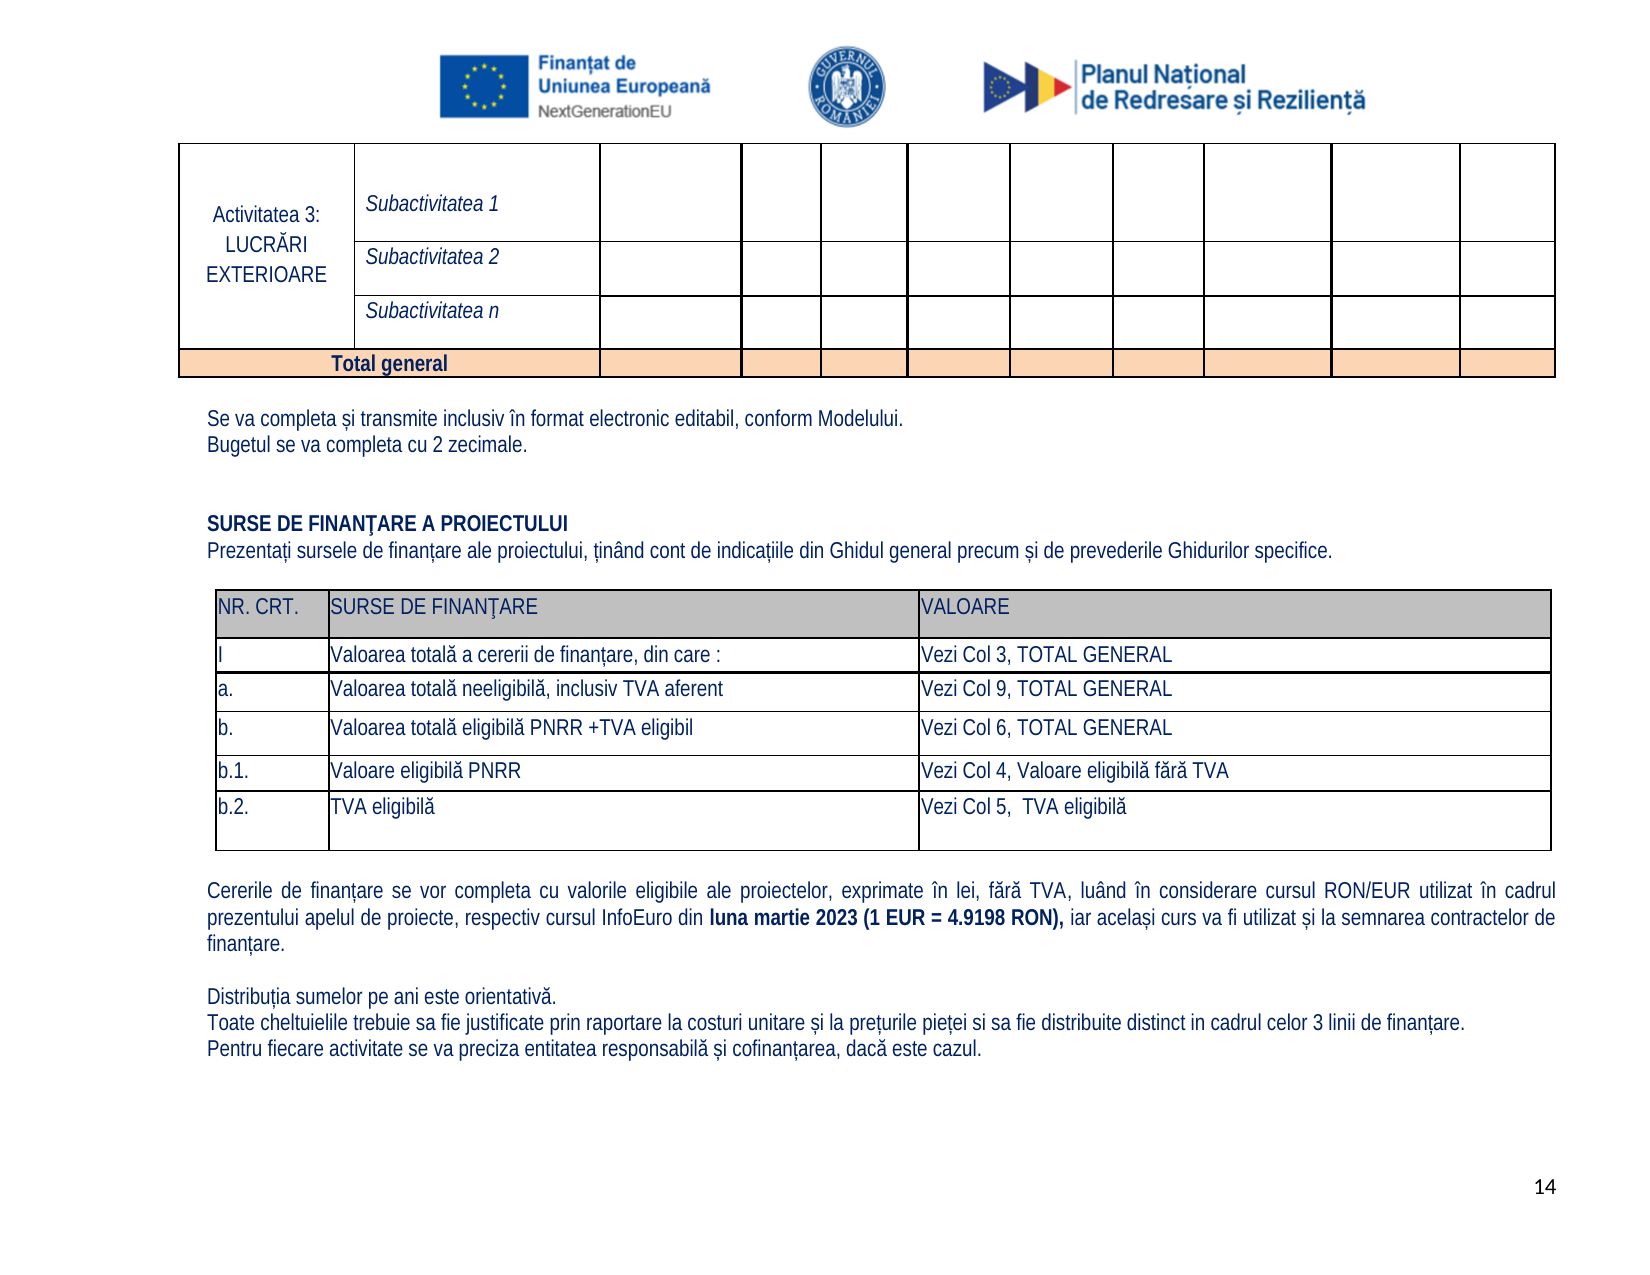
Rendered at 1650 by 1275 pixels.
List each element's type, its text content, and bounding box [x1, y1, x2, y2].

table_cell [1011, 144, 1112, 241]
table_cell [909, 144, 1009, 241]
table_cell [909, 242, 1009, 294]
table_cell Vezi Col 4, Valoare eligibilă fără TVA [920, 756, 1550, 789]
table_cell [822, 242, 906, 294]
table_cell [1461, 297, 1554, 348]
table_cell [1333, 350, 1459, 376]
table_cell b.2. [217, 792, 328, 850]
table_header NR. CRT. [217, 591, 328, 637]
subtitle SURSE DE FINANŢARE A PROIECTULUI [207, 510, 1556, 537]
subtitle Prezentați sursele de finanțare ale proiectului, ținând cont de indicațiile din Ghidul general precum și de prevederile Ghidurilor specifice. [207, 537, 1556, 563]
table_cell b. [217, 712, 328, 755]
table_cell [1333, 297, 1459, 348]
table_cell [601, 350, 740, 376]
picture [393, 28, 1369, 143]
table_cell [1114, 242, 1203, 294]
table_header SURSE DE FINANŢARE [330, 591, 918, 637]
table_cell [743, 144, 820, 241]
table_cell [1205, 297, 1330, 348]
table_cell [909, 297, 1009, 348]
table_cell Vezi Col 5, TVA eligibilă [920, 792, 1550, 850]
table_cell [1011, 242, 1112, 294]
table_cell [822, 350, 906, 376]
table_header VALOARE [920, 591, 1550, 637]
table_cell Activitatea 3: LUCRĂRI EXTERIOARE [180, 144, 354, 348]
table_cell [743, 242, 820, 294]
table_cell [1011, 297, 1112, 348]
subtitle Pentru fiecare activitate se va preciza entitatea responsabilă și cofinanțarea, dacă este cazul. [207, 1035, 1556, 1062]
table_cell [1461, 350, 1554, 376]
table_cell Total general [180, 350, 599, 376]
table_cell [601, 242, 740, 294]
table_cell [822, 144, 906, 241]
table_cell [1461, 144, 1554, 241]
table_cell Valoarea totală a cererii de finanțare, din care : [330, 639, 918, 671]
table_cell Vezi Col 9, TOTAL GENERAL [920, 674, 1550, 711]
table_cell [1205, 242, 1330, 294]
table_cell [909, 350, 1009, 376]
table_cell Valoare eligibilă PNRR [330, 756, 918, 789]
table_cell [822, 297, 906, 348]
table_cell Subactivitatea 2 [355, 242, 599, 294]
table_cell Subactivitatea 1 [355, 144, 599, 241]
table_cell Vezi Col 6, TOTAL GENERAL [920, 712, 1550, 755]
table_cell [1114, 350, 1203, 376]
subtitle Toate cheltuielile trebuie sa fie justificate prin raportare la costuri unitare și la prețurile pieței si sa fie distribuite distinct in cadrul celor 3 linii de finanțare. [207, 1009, 1556, 1035]
table_cell I [217, 639, 328, 671]
subtitle Cererile de finanțare se vor completa cu valorile eligibile ale proiectelor, exprimate în lei, fără TVA, luând în considerare cursul RON/EUR utilizat în cadrul prezentului apelul de proiecte, respectiv cursul InfoEuro din luna martie 2023 (1 EUR = 4.9198 RON), iar același curs va fi utilizat și la semnarea contractelor de finanțare. [207, 877, 1556, 956]
table_cell [1011, 350, 1112, 376]
table_cell [601, 297, 740, 348]
table_cell [1114, 144, 1203, 241]
table_cell Valoarea totală eligibilă PNRR +TVA eligibil [330, 712, 918, 755]
table_cell [1333, 144, 1459, 241]
table_cell [743, 350, 820, 376]
table_cell [1205, 144, 1330, 241]
table_cell [1114, 297, 1203, 348]
table_cell a. [217, 674, 328, 711]
table_cell Subactivitatea n [355, 296, 599, 348]
table_cell b.1. [217, 756, 328, 789]
table_cell Valoarea totală neeligibilă, inclusiv TVA aferent [330, 674, 918, 711]
subtitle Distribuția sumelor pe ani este orientativă. [207, 983, 1556, 1009]
table_cell [601, 144, 740, 241]
table_cell TVA eligibilă [330, 792, 918, 850]
table_cell [743, 297, 820, 348]
table_cell [1333, 242, 1459, 294]
subtitle Bugetul se va completa cu 2 zecimale. [207, 431, 1556, 457]
subtitle Se va completa și transmite inclusiv în format electronic editabil, conform Modelului. [207, 404, 1556, 431]
table_cell Vezi Col 3, TOTAL GENERAL [920, 639, 1550, 671]
table_cell [1461, 242, 1554, 294]
table_cell [1205, 350, 1330, 376]
